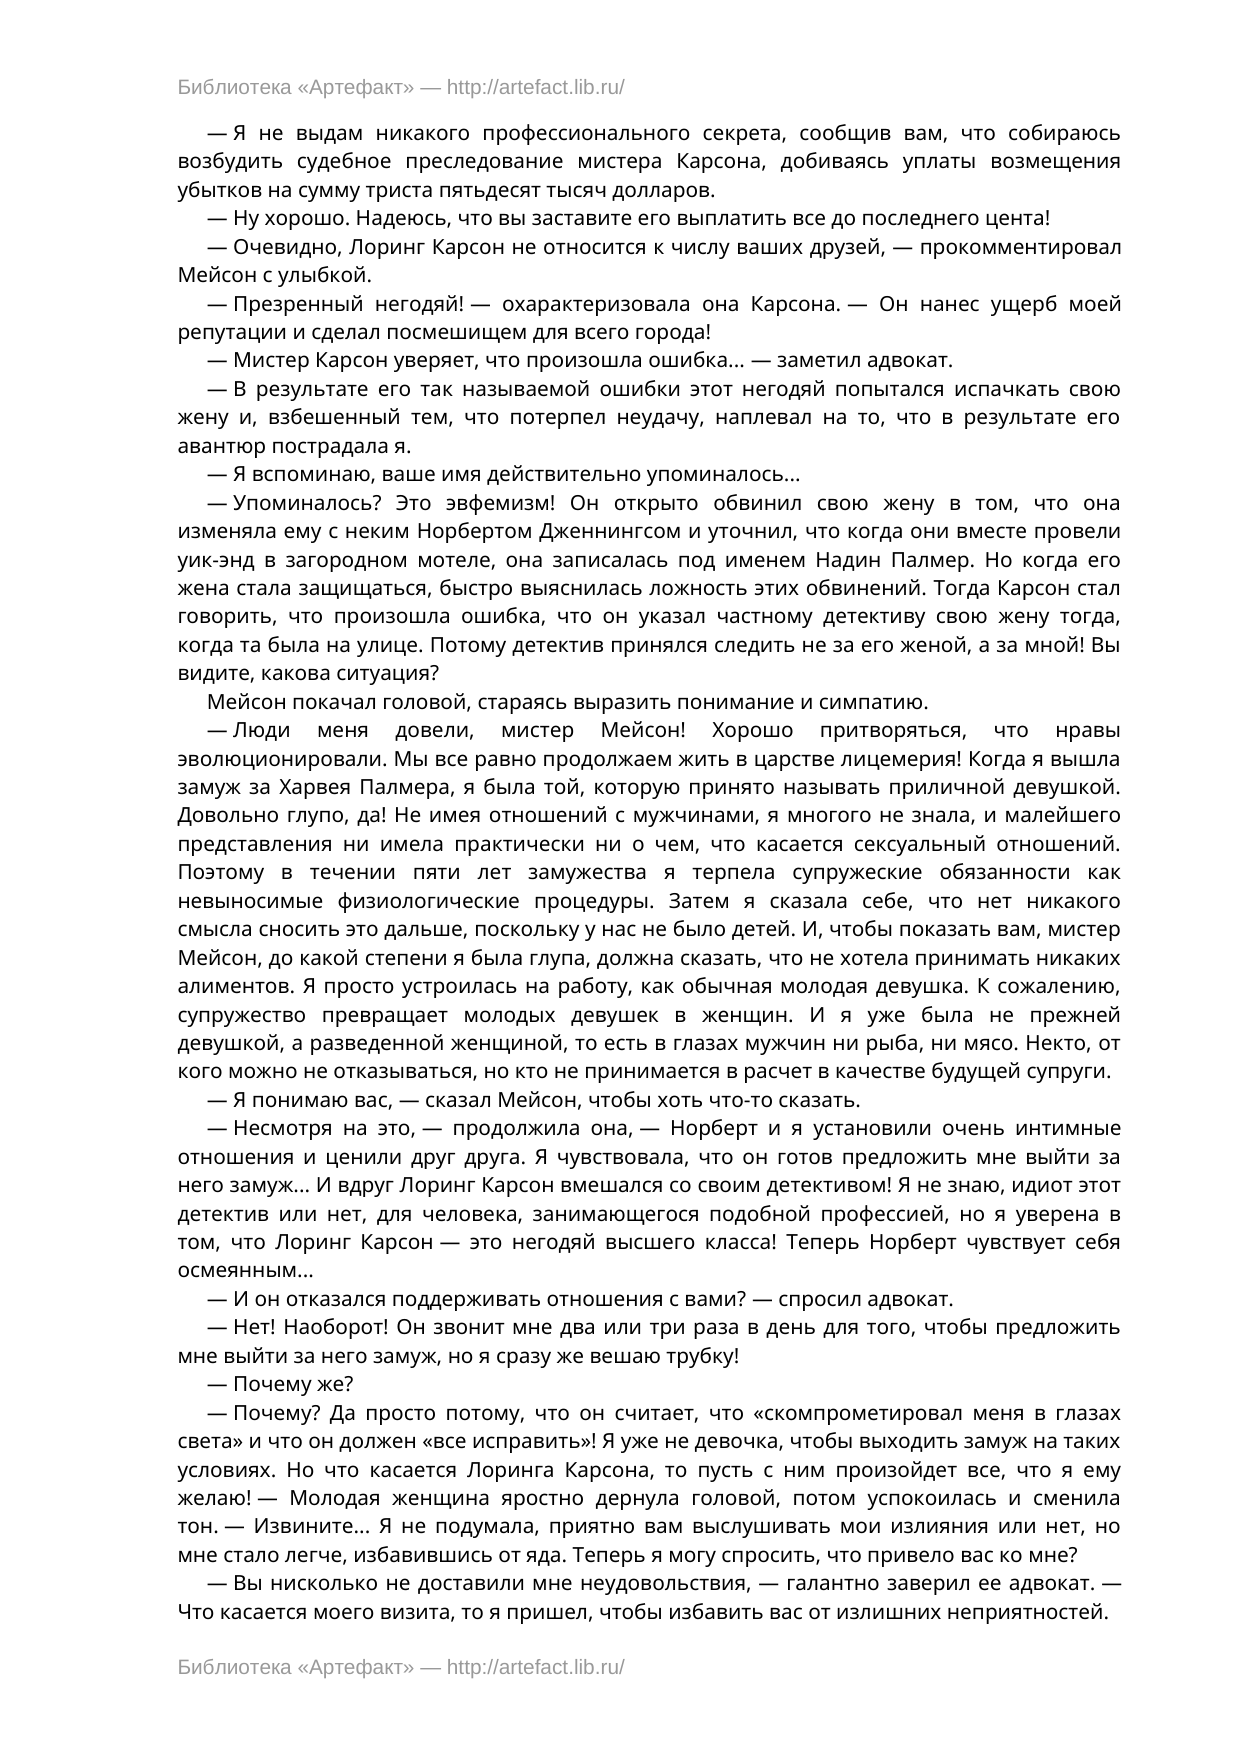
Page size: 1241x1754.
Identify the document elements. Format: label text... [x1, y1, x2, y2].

text — Мистер Карсон уверяет, что произошла ошибка... — заметил адвокат. [177, 346, 1122, 374]
text — Почему же? [177, 1369, 1122, 1398]
text — Очевидно, Лоринг Карсон не относится к числу ваших друзей, — прокомментировал Мейсон с улыбкой. [177, 232, 1122, 289]
text — Ну хорошо. Надеюсь, что вы заставите его выплатить все до последнего цента! [177, 203, 1122, 232]
text — Люди меня довели, мистер Мейсон! Хорошо притворяться, что нравы эволюционировали. Мы все равно продолжаем жить в царстве лицемерия! Когда я вышла замуж за Харвея Палмера, я была той, которую принято называть приличной девушкой. Довольно глупо, да! Не имея отношений с мужчинами, я многого не знала, и малейшего представления ни имела практически ни о чем, что касается сексуальный отношений. Поэтому в течении пяти лет замужества я терпела супружеские обязанности как невыносимые физиологические процедуры. Затем я сказала себе, что нет никакого смысла сносить это дальше, поскольку у нас не было детей. И, чтобы показать вам, мистер Мейсон, до какой степени я была глупа, должна сказать, что не хотела принимать никаких алиментов. Я просто устроилась на работу, как обычная молодая девушка. К сожалению, супружество превращает молодых девушек в женщин. И я уже была не прежней девушкой, а разведенной женщиной, то есть в глазах мужчин ни рыба, ни мясо. Некто, от кого можно не отказываться, но кто не принимается в расчет в качестве будущей супруги. [177, 715, 1122, 1085]
text — Упоминалось? Это эвфемизм! Он открыто обвинил свою жену в том, что она изменяла ему с неким Норбертом Дженнингсом и уточнил, что когда они вместе провели уик-энд в загородном мотеле, она записалась под именем Надин Палмер. Но когда его жена стала защищаться, быстро выяснилась ложность этих обвинений. Тогда Карсон стал говорить, что произошла ошибка, что он указал частному детективу свою жену тогда, когда та была на улице. Потому детектив принялся следить не за его женой, а за мной! Вы видите, какова ситуация? [177, 488, 1122, 687]
text — В результате его так называемой ошибки этот негодяй попытался испачкать свою жену и, взбешенный тем, что потерпел неудачу, наплевал на то, что в результате его авантюр пострадала я. [177, 374, 1122, 459]
text — Почему? Да просто потому, что он считает, что «скомпрометировал меня в глазах света» и что он должен «все исправить»! Я уже не девочка, чтобы выходить замуж на таких условиях. Но что касается Лоринга Карсона, то пусть с ним произойдет все, что я ему желаю! — Молодая женщина яростно дернула головой, потом успокоилась и сменила тон. — Извините... Я не подумала, приятно вам выслушивать мои излияния или нет, но мне стало легче, избавившись от яда. Теперь я могу спросить, что привело вас ко мне? [177, 1398, 1122, 1568]
text — Я понимаю вас, — сказал Мейсон, чтобы хоть что-то сказать. [177, 1085, 1122, 1113]
text — И он отказался поддерживать отношения с вами? — спросил адвокат. [177, 1284, 1122, 1312]
text — Нет! Наоборот! Он звонит мне два или три раза в день для того, чтобы предложить мне выйти за него замуж, но я сразу же вешаю трубку! [177, 1312, 1122, 1369]
text — Вы нисколько не доставили мне неудовольствия, — галантно заверил ее адвокат. — Что касается моего визита, то я пришел, чтобы избавить вас от излишних неприятностей. [177, 1568, 1122, 1625]
text — Я не выдам никакого профессионального секрета, сообщив вам, что собираюсь возбудить судебное преследование мистера Карсона, добиваясь уплаты возмещения убытков на сумму триста пятьдесят тысяч долларов. [177, 118, 1122, 203]
text — Я вспоминаю, ваше имя действительно упоминалось... [177, 459, 1122, 488]
text — Презренный негодяй! — охарактеризовала она Карсона. — Он нанес ущерб моей репутации и сделал посмешищем для всего города! [177, 289, 1122, 346]
text Мейсон покачал головой, стараясь выразить понимание и симпатию. [177, 687, 1122, 715]
text — Несмотря на это, — продолжила она, — Норберт и я установили очень интимные отношения и ценили друг друга. Я чувствовала, что он готов предложить мне выйти за него замуж... И вдруг Лоринг Карсон вмешался со своим детективом! Я не знаю, идиот этот детектив или нет, для человека, занимающегося подобной профессией, но я уверена в том, что Лоринг Карсон — это негодяй высшего класса! Теперь Норберт чувствует себя осмеянным... [177, 1113, 1122, 1284]
